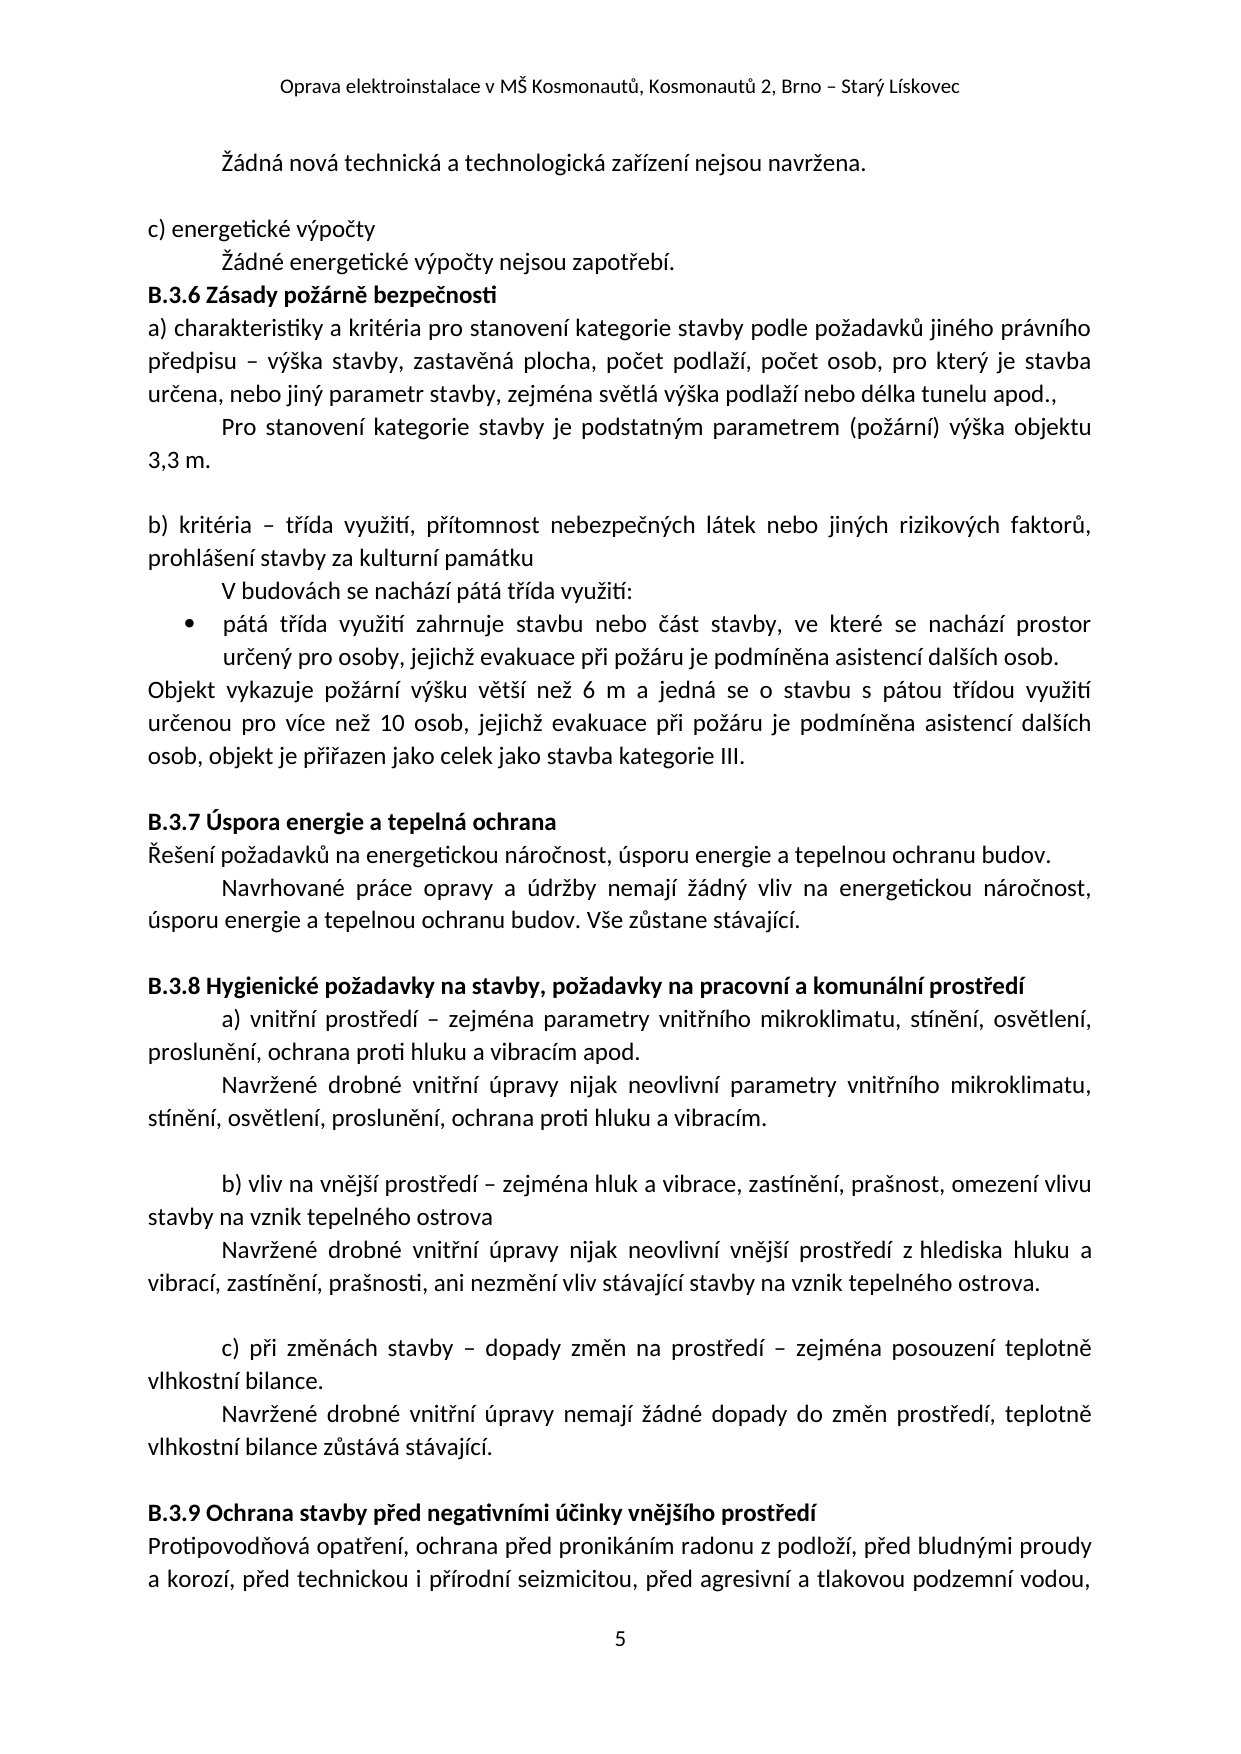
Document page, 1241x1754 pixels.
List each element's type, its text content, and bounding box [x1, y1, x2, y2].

text Žádné energetické výpočty nejsou zapotřebí. [148, 246, 1093, 277]
text V budovách se nachází pátá třída využití: [148, 576, 1093, 606]
text b) kritéria – třída využití, přítomnost nebezpečných látek nebo jiných rizikových faktorů, prohlášení stavby za kulturní památku [148, 510, 1093, 573]
text Pro stanovení kategorie stavby je podstatným parametrem (požární) výška objektu 3,3 m. [148, 411, 1093, 474]
text B.3.8 Hygienické požadavky na stavby, požadavky na pracovní a komunální prostředí [148, 971, 1093, 1001]
text Žádná nová technická a technologická zařízení nejsou navržena. [148, 148, 1093, 178]
text b) vliv na vnější prostředí – zejména hluk a vibrace, zastínění, prašnost, omezení vlivu stavby na vznik tepelného ostrova [148, 1168, 1093, 1231]
text Navržené drobné vnitřní úpravy nemají žádné dopady do změn prostředí, teplotně vlhkostní bilance zůstává stávající. [148, 1398, 1093, 1462]
text Řešení požadavků na energetickou náročnost, úsporu energie a tepelnou ochranu budov. [148, 839, 1093, 869]
text c) při změnách stavby – dopady změn na prostředí – zejména posouzení teplotně vlhkostní bilance. [148, 1333, 1093, 1396]
text B.3.6 Zásady požárně bezpečnosti [148, 279, 1093, 310]
text a) charakteristiky a kritéria pro stanovení kategorie stavby podle požadavků jiného právního předpisu – výška stavby, zastavěná plocha, počet podlaží, počet osob, pro který je stavba určena, nebo jiný parametr stavby, zejména světlá výška podlaží nebo délka tunelu apod., [148, 312, 1093, 408]
list pátá třída využití zahrnuje stavbu nebo část stavby, ve které se nachází prostor určený pro osoby, jejichž evakuace při požáru je podmíněna asistencí dalších osob. [185, 608, 1093, 672]
text c) energetické výpočty [148, 213, 1093, 244]
text Navržené drobné vnitřní úpravy nijak neovlivní vnější prostředí z hlediska hluku a vibrací, zastínění, prašnosti, ani nezmění vliv stávající stavby na vznik tepelného ostrova. [148, 1234, 1093, 1297]
text B.3.7 Úspora energie a tepelná ochrana [148, 806, 1093, 836]
text Objekt vykazuje požární výšku větší než 6 m a jedná se o stavbu s pátou třídou využití určenou pro více než 10 osob, jejichž evakuace při požáru je podmíněna asistencí dalších osob, objekt je přiřazen jako celek jako stavba kategorie III. [148, 674, 1093, 771]
text Navržené drobné vnitřní úpravy nijak neovlivní parametry vnitřního mikroklimatu, stínění, osvětlení, proslunění, ochrana proti hluku a vibracím. [148, 1069, 1093, 1133]
text Navrhované práce opravy a údržby nemají žádný vliv na energetickou náročnost, úsporu energie a tepelnou ochranu budov. Vše zůstane stávající. [148, 872, 1093, 935]
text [148, 1530, 1093, 1593]
text B.3.9 Ochrana stavby před negativními účinky vnějšího prostředí [148, 1497, 1093, 1528]
text a) vnitřní prostředí – zejména parametry vnitřního mikroklimatu, stínění, osvětlení, proslunění, ochrana proti hluku a vibracím apod. [148, 1003, 1093, 1067]
